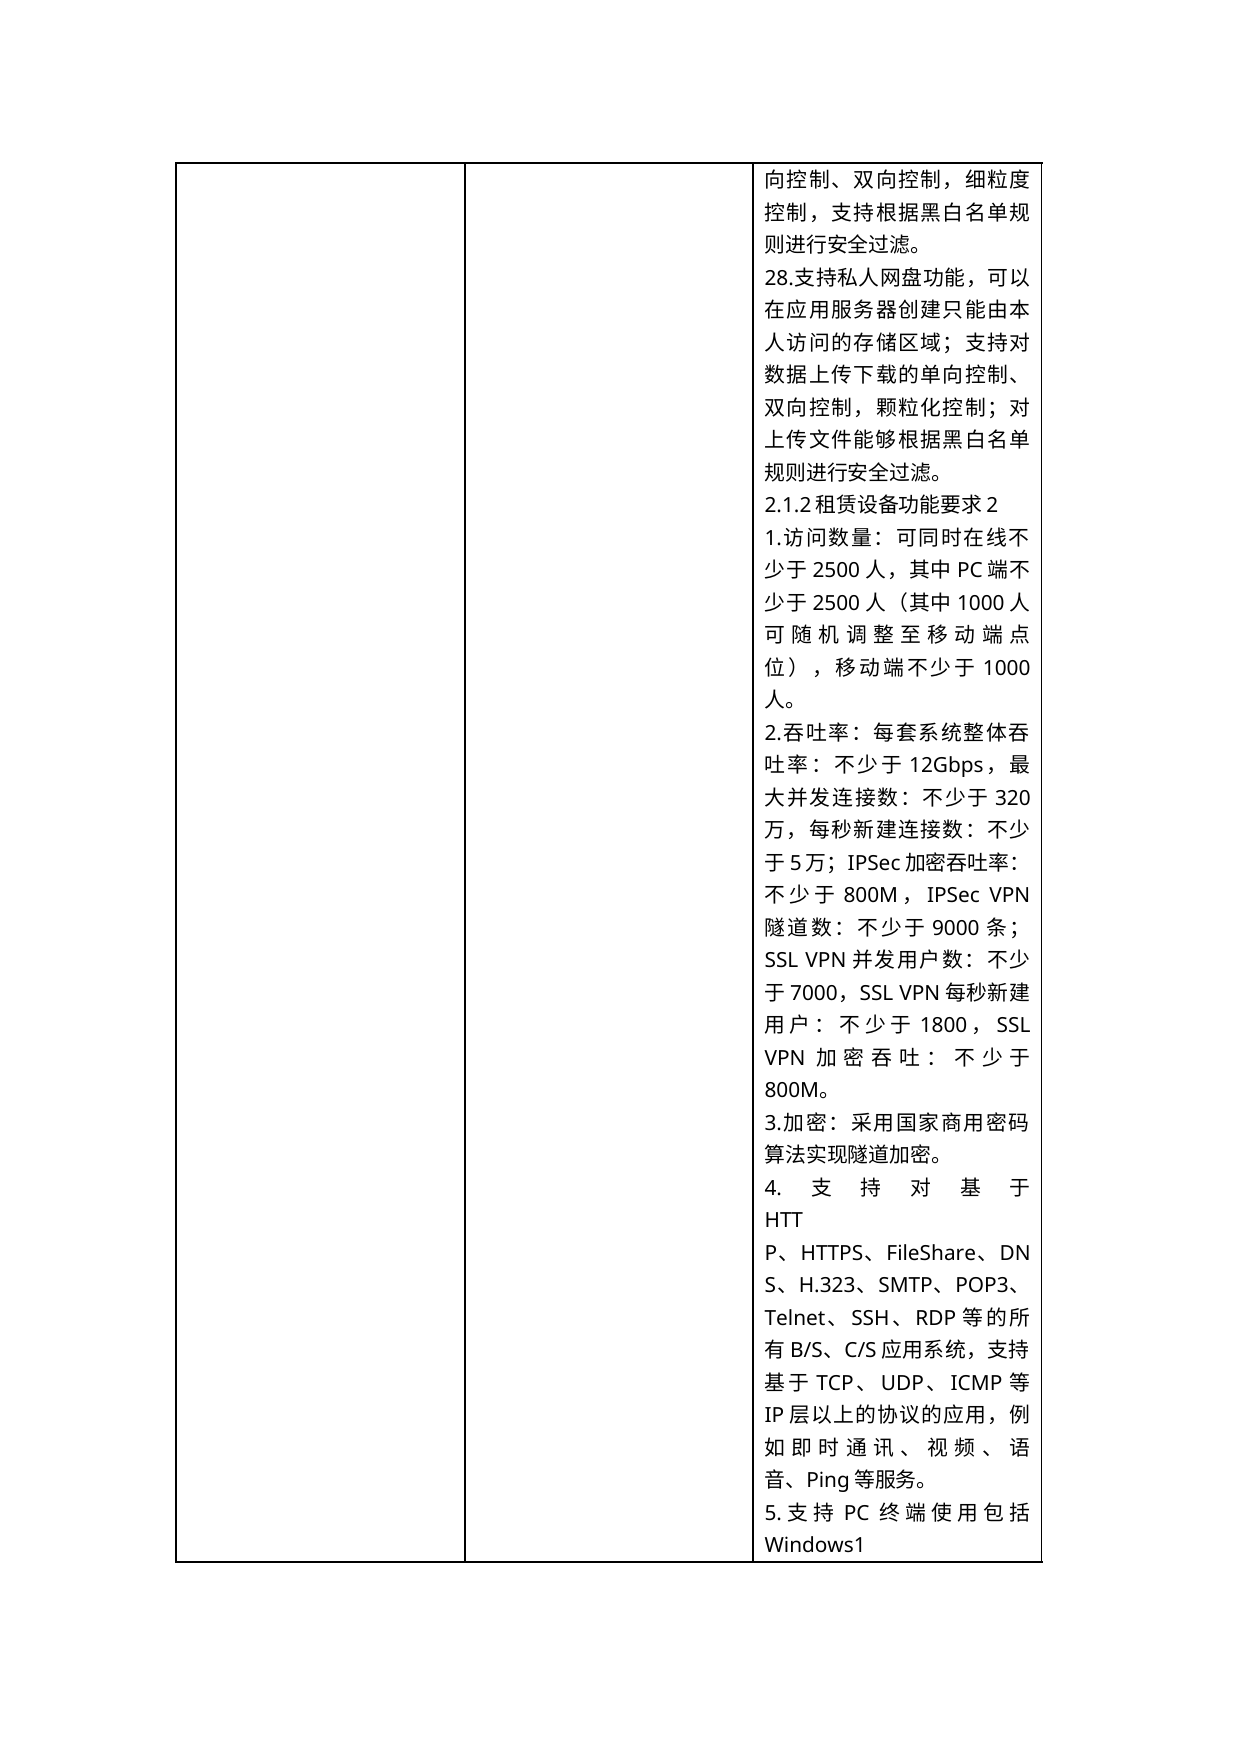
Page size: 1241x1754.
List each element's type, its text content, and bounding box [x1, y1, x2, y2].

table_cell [754, 164, 1041, 1561]
table_cell 1 [177, 164, 464, 1561]
table_cell [466, 164, 752, 1561]
